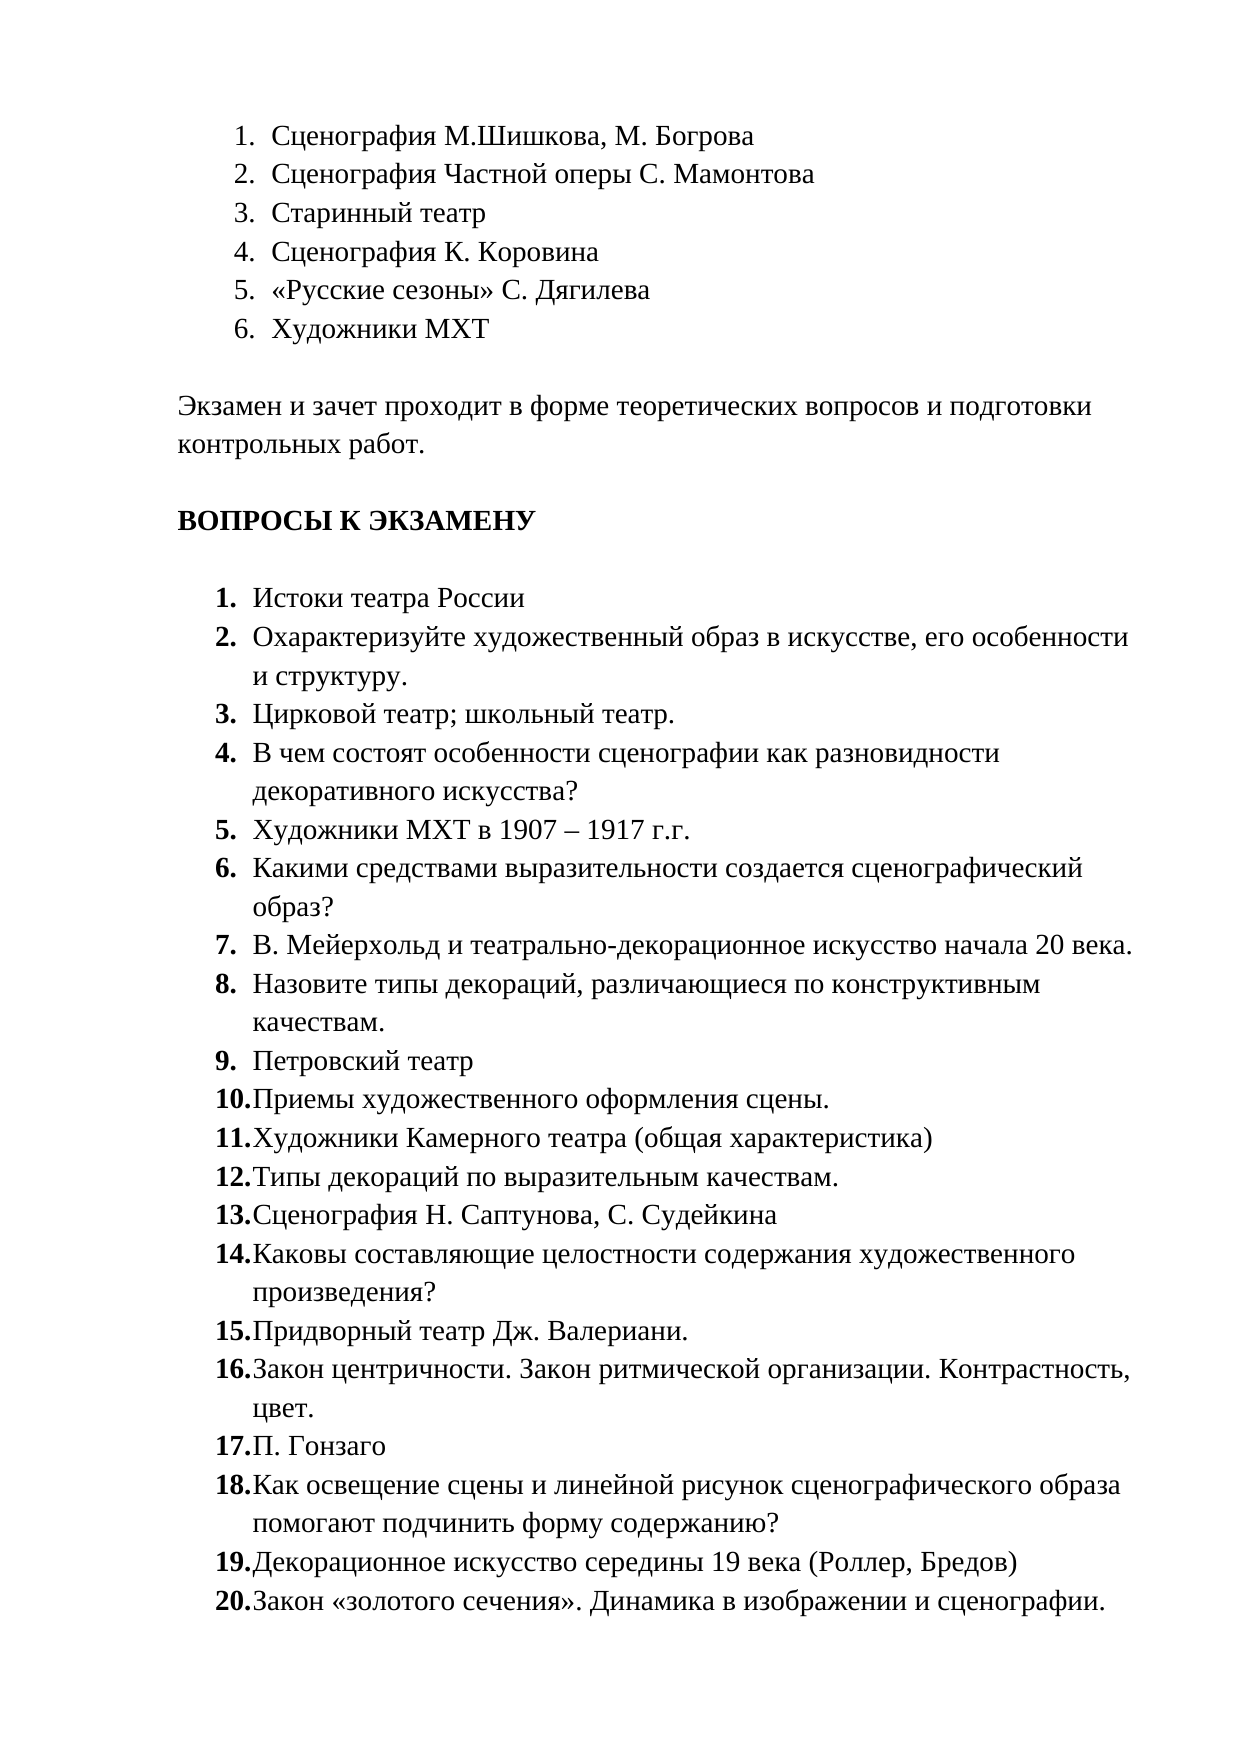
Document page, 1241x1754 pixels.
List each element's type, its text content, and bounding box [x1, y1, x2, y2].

list Закон центричности. Закон ритмической организации. Контрастность, цвет. [215, 1351, 1152, 1423]
list В. Мейерхольд и театрально-декорационное искусство начала 20 века. [215, 927, 1152, 961]
list Цирковой театр; школьный театр. [215, 696, 1152, 730]
list Художники МХТ [233, 311, 1152, 344]
list В чем состоят особенности сценографии как разновидности декоративного искусства? [215, 735, 1152, 807]
list Старинный театр [233, 195, 1152, 229]
text Экзамен и зачет проходит в форме теоретических вопросов и подготовки контрольных работ. [177, 388, 1152, 460]
list Художники МХТ в 1907 – 1917 г.г. [215, 812, 1152, 845]
text ВОПРОСЫ К ЭКЗАМЕНУ [177, 503, 1152, 537]
list Истоки театра России [215, 581, 1152, 614]
list Как освещение сцены и линейной рисунок сценографического образа помогают подчинить форму содержанию? [215, 1467, 1152, 1539]
list Типы декораций по выразительным качествам. [215, 1159, 1152, 1192]
list Петровский театр [215, 1043, 1152, 1077]
list Приемы художественного оформления сцены. [215, 1082, 1152, 1115]
list Сценография Н. Саптунова, С. Судейкина [215, 1197, 1152, 1231]
list Декорационное искусство середины 19 века (Роллер, Бредов) [215, 1544, 1152, 1578]
list Охарактеризуйте художественный образ в искусстве, его особенности и структуру. [215, 619, 1152, 691]
list «Русские сезоны» С. Дягилева [233, 272, 1152, 306]
list Каковы составляющие целостности содержания художественного произведения? [215, 1236, 1152, 1308]
list П. Гонзаго [215, 1428, 1152, 1462]
list Сценография Частной оперы С. Мамонтова [233, 157, 1152, 190]
list Сценография М.Шишкова, М. Богрова [233, 118, 1152, 152]
list Сценография К. Коровина [233, 234, 1152, 267]
list Назовите типы декораций, различающиеся по конструктивным качествам. [215, 966, 1152, 1038]
list Художники Камерного театра (общая характеристика) [215, 1120, 1152, 1154]
list Закон «золотого сечения». Динамика в изображении и сценографии. [215, 1583, 1152, 1616]
list Придворный театр Дж. Валериани. [215, 1313, 1152, 1346]
list Какими средствами выразительности создается сценографический образ? [215, 850, 1152, 922]
